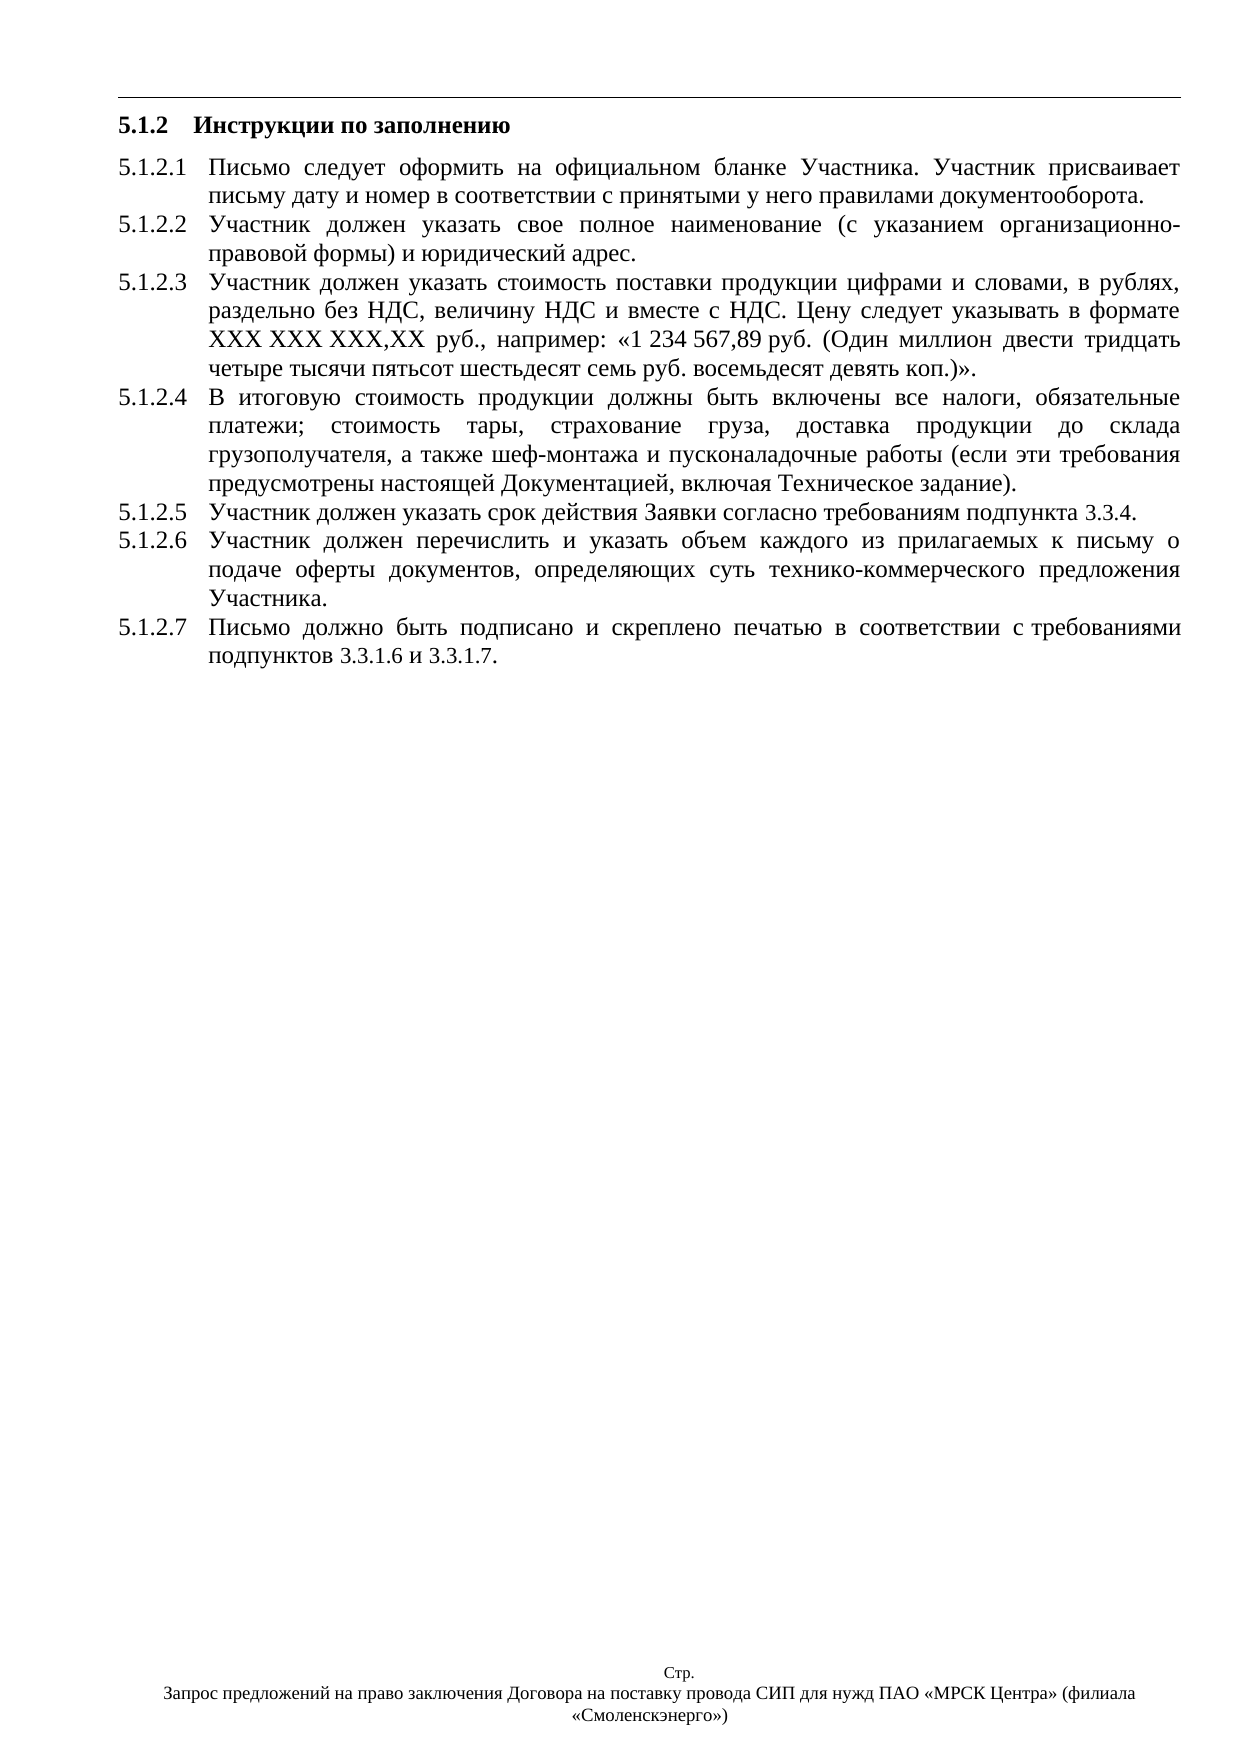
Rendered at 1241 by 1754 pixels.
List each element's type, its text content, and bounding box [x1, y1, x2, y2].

subtitle Инструкции по заполнению [118, 111, 1181, 139]
list Участник должен указать свое полное наименование (с указанием организационно-правовой формы) и юридический адрес. [118, 209, 1181, 267]
list Участник должен перечислить и указать объем каждого из прилагаемых к письму о подаче оферты документов, определяющих суть технико-коммерческого предложения Участника. [118, 526, 1181, 612]
list Письмо должно быть подписано и скреплено печатью в соответствии с требованиями подпунктов 3.3.1.6 и 3.3.1.7. [118, 612, 1181, 669]
list Участник должен указать стоимость поставки продукции цифрами и словами, в рублях, раздельно без НДС, величину НДС и вместе с НДС. Цену следует указывать в формате ХХХ ХХХ ХХХ,ХХ руб., например: «1 234 567,89 руб. (Один миллион двести тридцать четыре тысячи пятьсот шестьдесят семь руб. восемьдесят девять коп.)». [118, 267, 1181, 382]
list Письмо следует оформить на официальном бланке Участника. Участник присваивает письму дату и номер в соответствии с принятыми у него правилами документооборота. [118, 152, 1181, 209]
list Участник должен указать срок действия Заявки согласно требованиям подпункта 3.3.4. [118, 497, 1181, 526]
list В итоговую стоимость продукции должны быть включены все налоги, обязательные платежи; стоимость тары, страхование груза, доставка продукции до склада грузополучателя, а также шеф-монтажа и пусконаладочные работы (если эти требования предусмотрены настоящей Документацией, включая Техническое задание). [118, 382, 1181, 497]
